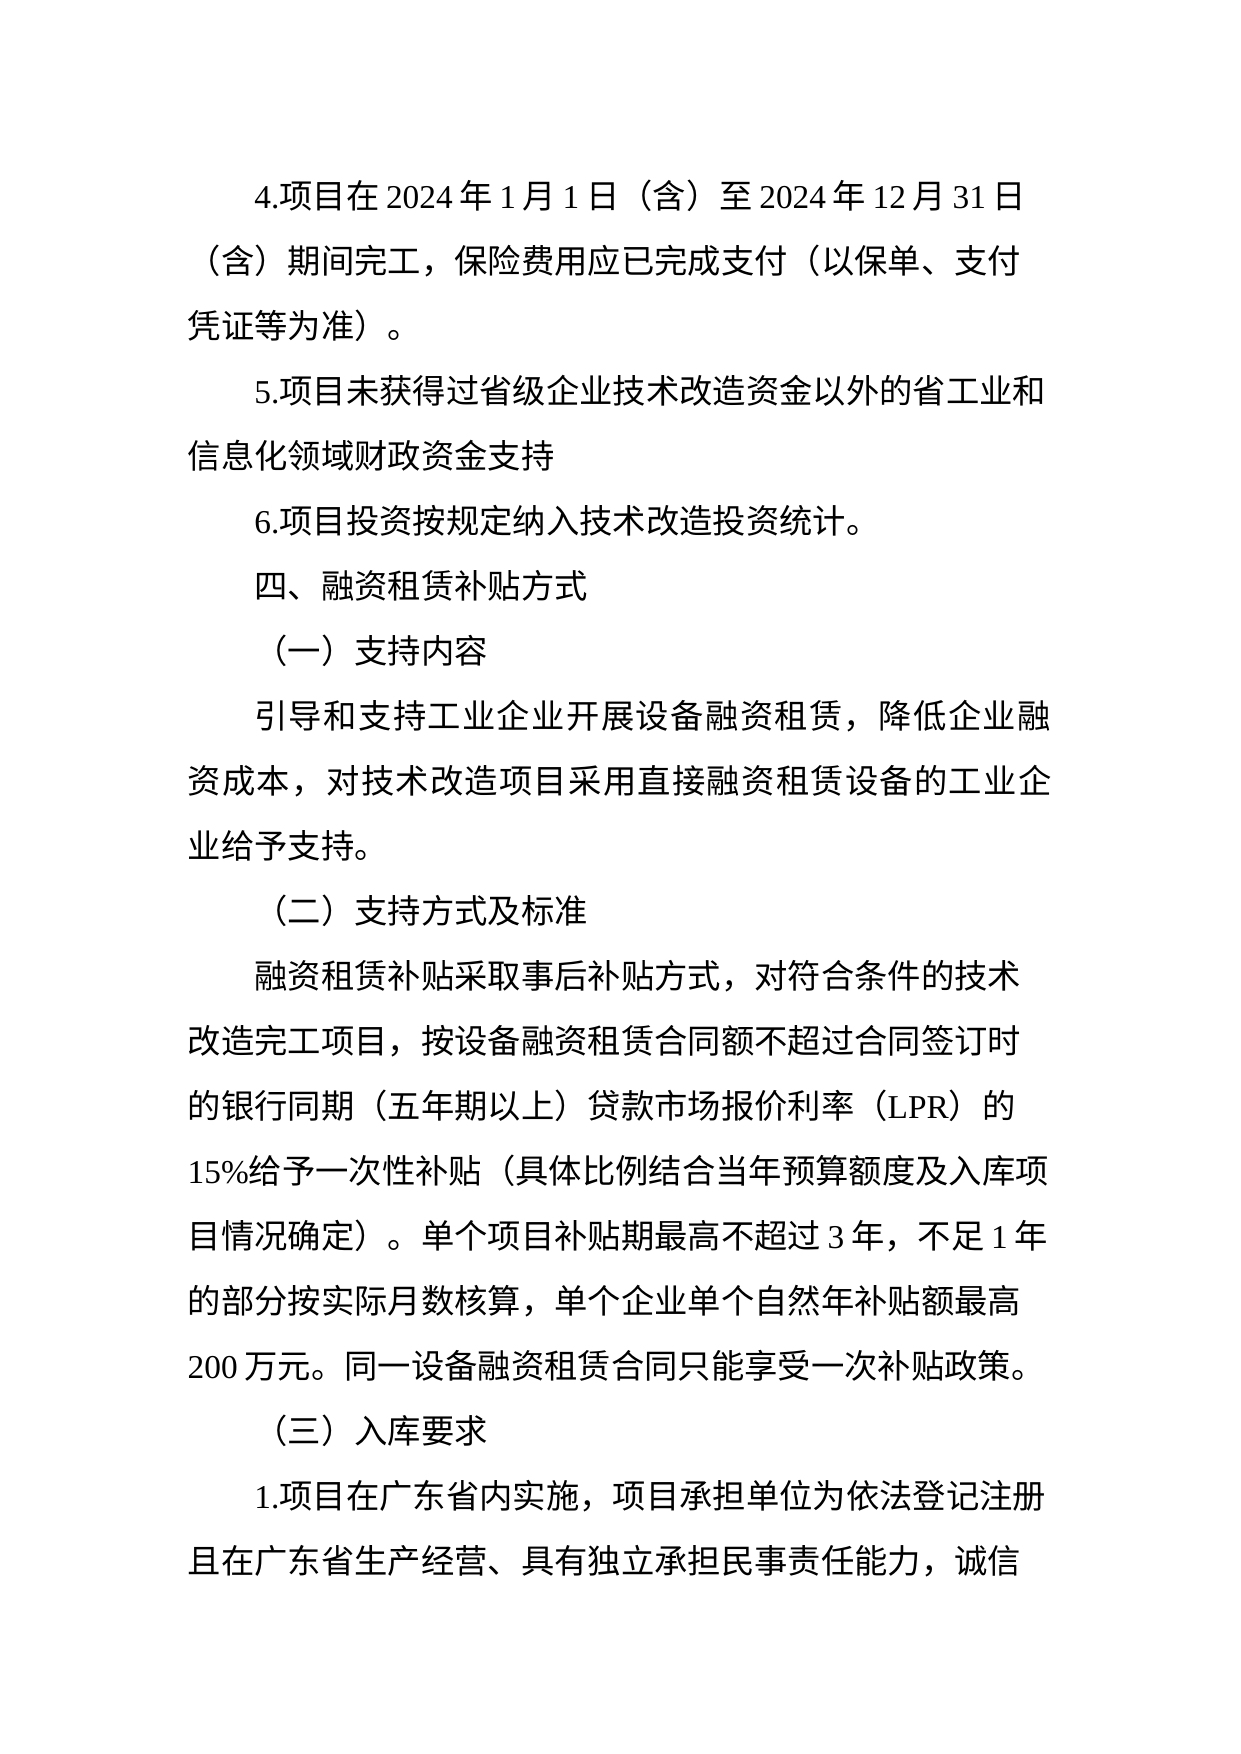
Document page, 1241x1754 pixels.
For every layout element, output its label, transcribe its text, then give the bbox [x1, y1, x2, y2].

text 四、融资租赁补贴方式 [187, 552, 1053, 617]
text 5.项目未获得过省级企业技术改造资金以外的省工业和信息化领域财政资金支持 [187, 357, 1053, 487]
text 6.项目投资按规定纳入技术改造投资统计。 [187, 487, 1053, 552]
text （三）入库要求 [187, 1397, 1053, 1462]
text 引导和支持工业企业开展设备融资租赁，降低企业融资成本，对技术改造项目采用直接融资租赁设备的工业企业给予支持。 [187, 682, 1053, 877]
text （二）支持方式及标准 [187, 877, 1053, 942]
text 4.项目在2024年1月1日（含）至2024年12月31日（含）期间完工，保险费用应已完成支付（以保单、支付凭证等为准）。 [187, 162, 1053, 357]
text （一）支持内容 [187, 617, 1053, 682]
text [187, 1462, 1053, 1592]
text 融资租赁补贴采取事后补贴方式，对符合条件的技术改造完工项目，按设备融资租赁合同额不超过合同签订时的银行同期（五年期以上）贷款市场报价利率（LPR）的15%给予一次性补贴（具体比例结合当年预算额度及入库项目情况确定）。单个项目补贴期最高不超过3年，不足1年的部分按实际月数核算，单个企业单个自然年补贴额最高200万元。同一设备融资租赁合同只能享受一次补贴政策。 [187, 942, 1053, 1397]
